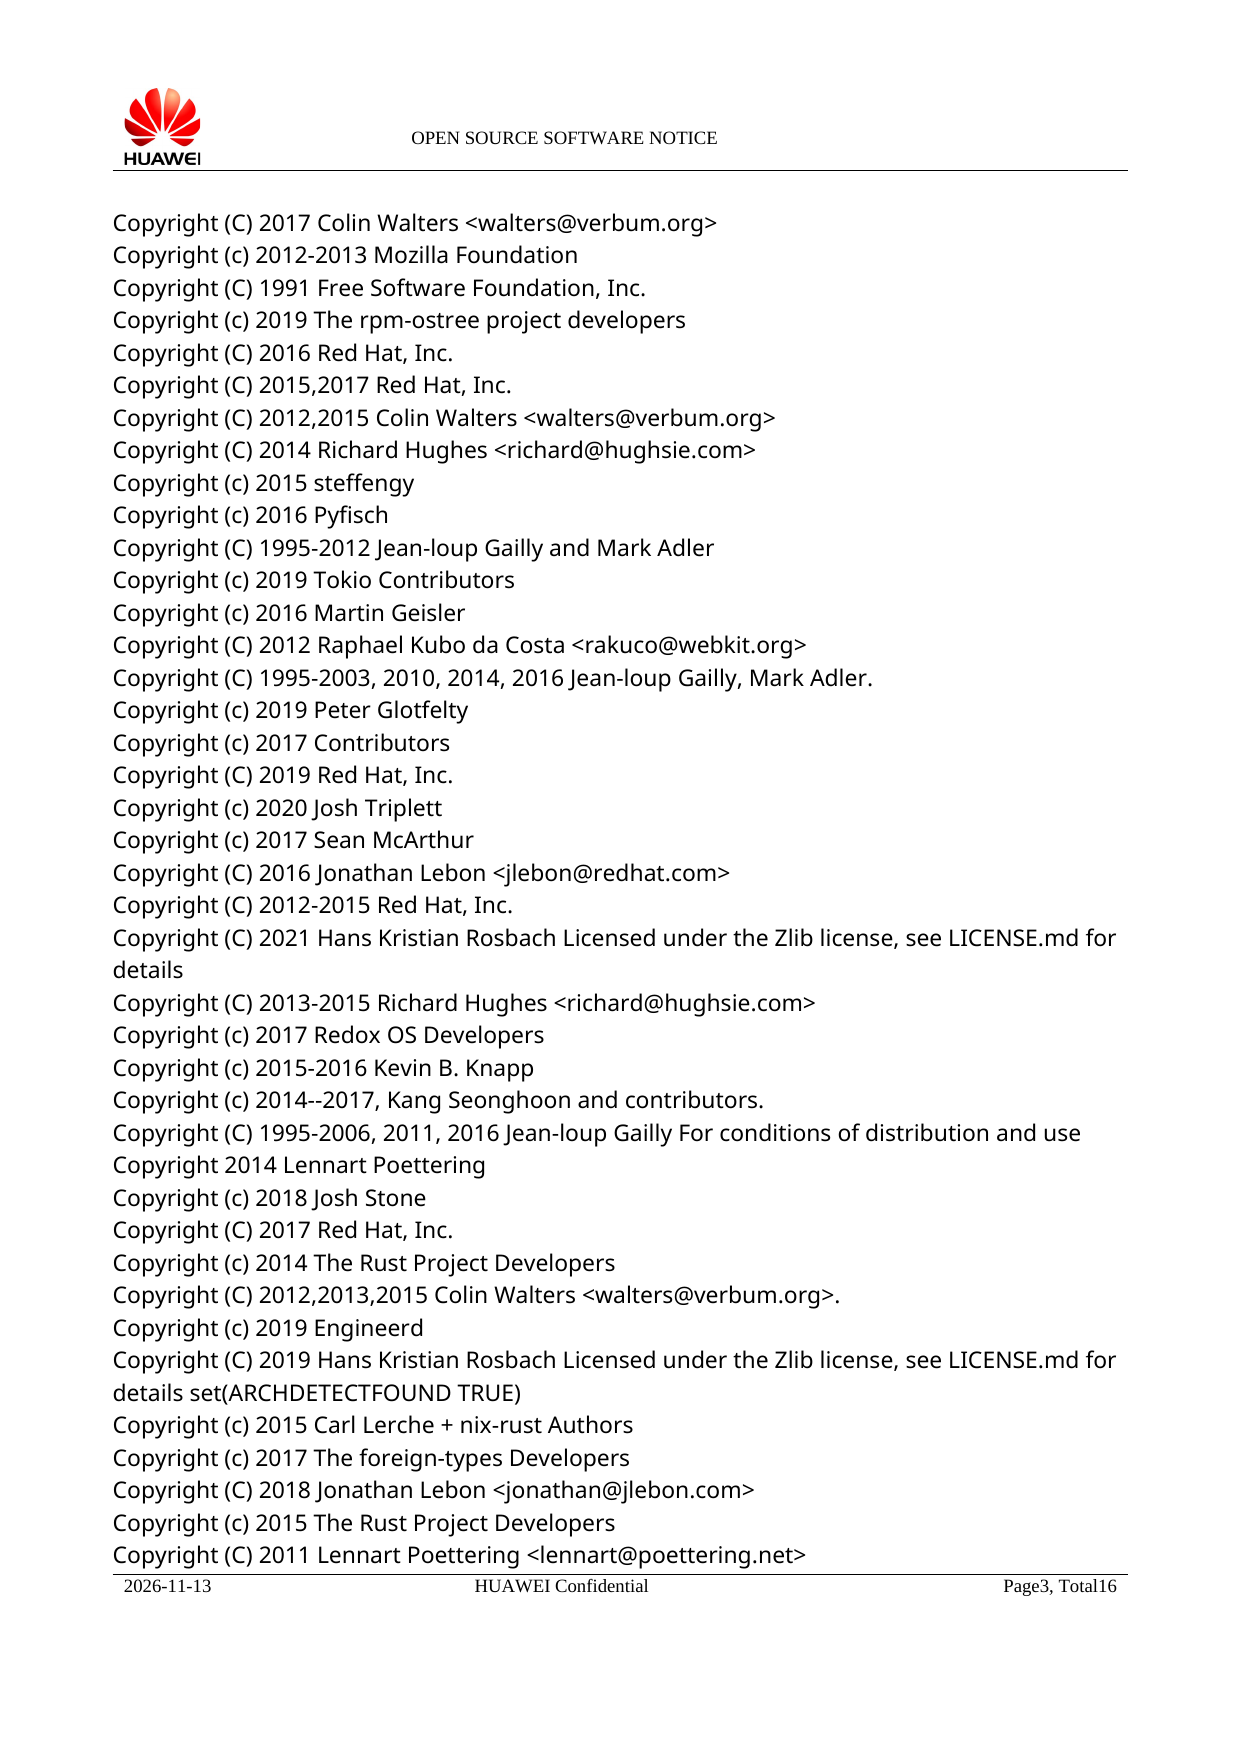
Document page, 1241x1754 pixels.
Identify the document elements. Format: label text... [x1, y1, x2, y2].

picture [124, 88, 201, 165]
